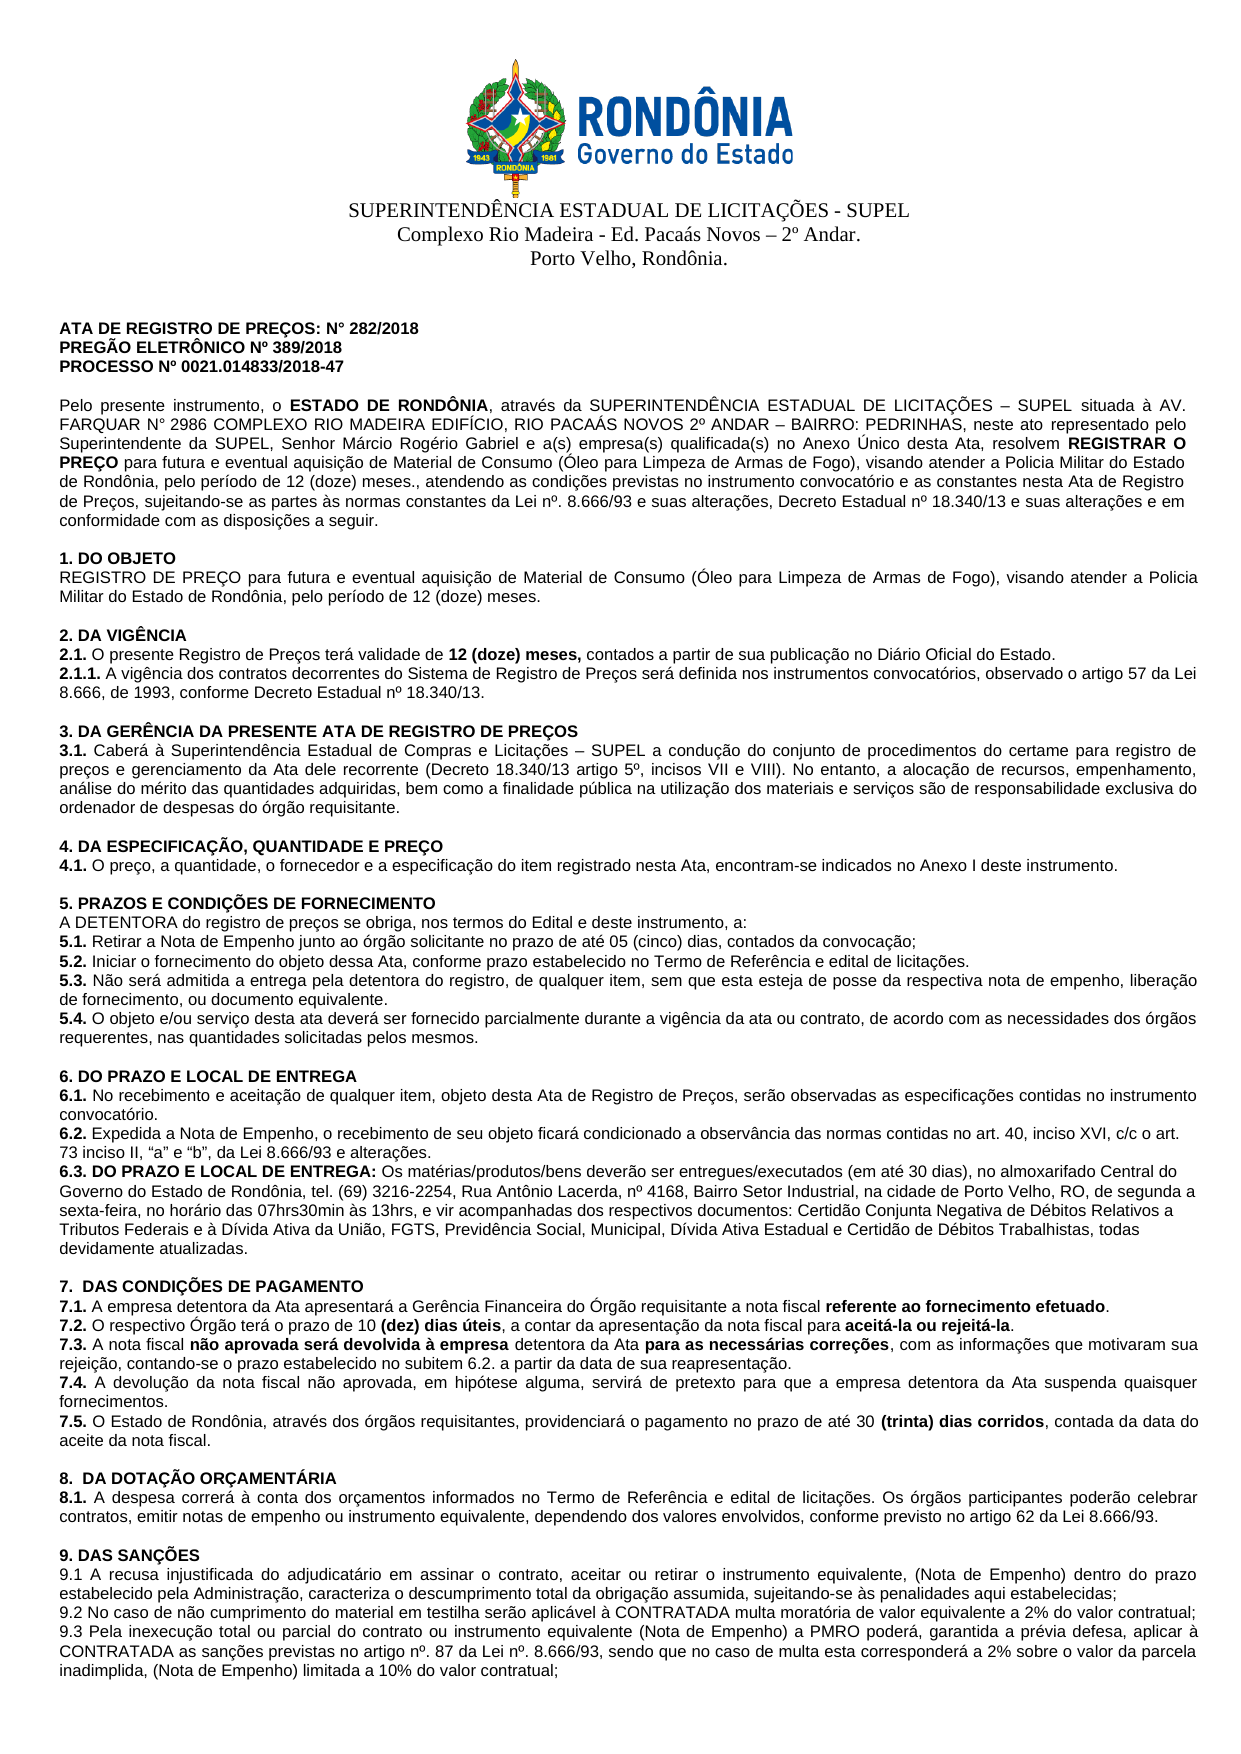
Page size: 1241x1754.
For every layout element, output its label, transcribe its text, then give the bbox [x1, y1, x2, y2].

text Porto Velho, Rondônia. [59, 246, 1199, 270]
text 9.1 A recusa injustificada do adjudicatário em assinar o contrato, aceitar ou retirar o instrumento equivalente, (Nota de Empenho) dentro do prazo estabelecido pela Administração, caracteriza o descumprimento total da obrigação assumida, sujeitando-se às penalidades aqui estabelecidas; [59, 1565, 1199, 1603]
text 5.1. Retirar a Nota de Empenho junto ao órgão solicitante no prazo de até 05 (cinco) dias, contados da convocação; [59, 932, 1199, 951]
text Complexo Rio Madeira - Ed. Pacaás Novos – 2º Andar. [59, 222, 1199, 246]
text 2. DA VIGÊNCIA [59, 626, 1199, 645]
text 3.1. Caberá à Superintendência Estadual de Compras e Licitações – SUPEL a condução do conjunto de procedimentos do certame para registro de preços e gerenciamento da Ata dele recorrente (Decreto 18.340/13 artigo 5º, incisos VII e VIII). No entanto, a alocação de recursos, empenhamento, análise do mérito das quantidades adquiridas, bem como a finalidade pública na utilização dos materiais e serviços são de responsabilidade exclusiva do ordenador de despesas do órgão requisitante. [59, 741, 1199, 817]
text 5. PRAZOS E CONDIÇÕES DE FORNECIMENTO [59, 894, 1199, 913]
text Pelo presente instrumento, o ESTADO DE RONDÔNIA, através da SUPERINTENDÊNCIA ESTADUAL DE LICITAÇÕES – SUPEL situada à AV. FARQUAR N° 2986 COMPLEXO RIO MADEIRA EDIFÍCIO, RIO PACAÁS NOVOS 2º ANDAR – BAIRRO: PEDRINHAS, neste ato representado pelo Superintendente da SUPEL, Senhor Márcio Rogério Gabriel e a(s) empresa(s) qualificada(s) no Anexo Único desta Ata, resolvem REGISTRAR O PREÇO para futura e eventual aquisição de Material de Consumo (Óleo para Limpeza de Armas de Fogo), visando atender a Policia Militar do Estado de Rondônia, pelo período de 12 (doze) meses., atendendo as condições previstas no instrumento convocatório e as constantes nesta Ata de Registro de Preços, sujeitando-se as partes às normas constantes da Lei nº. 8.666/93 e suas alterações, Decreto Estadual nº 18.340/13 e suas alterações e em conformidade com as disposições a seguir. [59, 396, 1186, 530]
text PREGÃO ELETRÔNICO Nº 389/2018 [59, 338, 1199, 357]
text 8. DA DOTAÇÃO ORÇAMENTÁRIA [59, 1469, 1199, 1488]
text 5.4. O objeto e/ou serviço desta ata deverá ser fornecido parcialmente durante a vigência da ata ou contrato, de acordo com as necessidades dos órgãos requerentes, nas quantidades solicitadas pelos mesmos. [59, 1009, 1199, 1047]
list 9. DAS SANÇÕES [59, 1546, 1199, 1565]
text 4.1. O preço, a quantidade, o fornecedor e a especificação do item registrado nesta Ata, encontram-se indicados no Anexo I deste instrumento. [59, 856, 1199, 875]
text 6.1. No recebimento e aceitação de qualquer item, objeto desta Ata de Registro de Preços, serão observadas as especificações contidas no instrumento convocatório. [59, 1086, 1199, 1124]
text 6. DO PRAZO E LOCAL DE ENTREGA [59, 1066, 1199, 1086]
text PROCESSO Nº 0021.014833/2018-47 [59, 357, 1199, 376]
text REGISTRO DE PREÇO para futura e eventual aquisição de Material de Consumo (Óleo para Limpeza de Armas de Fogo), visando atender a Policia Militar do Estado de Rondônia, pelo período de 12 (doze) meses. [59, 568, 1199, 606]
text 9.2 No caso de não cumprimento do material em testilha serão aplicável à CONTRATADA multa moratória de valor equivalente a 2% do valor contratual; 9.3 Pela inexecução total ou parcial do contrato ou instrumento equivalente (Nota de Empenho) a PMRO poderá, garantida a prévia defesa, aplicar à CONTRATADA as sanções previstas no artigo nº. 87 da Lei nº. 8.666/93, sendo que no caso de multa esta corresponderá a 2% sobre o valor da parcela inadimplida, (Nota de Empenho) limitada a 10% do valor contratual; [59, 1603, 1199, 1680]
text 7.2. O respectivo Órgão terá o prazo de 10 (dez) dias úteis, a contar da apresentação da nota fiscal para aceitá-la ou rejeitá-la. [59, 1316, 1199, 1335]
text 2.1.1. A vigência dos contratos decorrentes do Sistema de Registro de Preços será definida nos instrumentos convocatórios, observado o artigo 57 da Lei 8.666, de 1993, conforme Decreto Estadual nº 18.340/13. [59, 664, 1199, 702]
text A DETENTORA do registro de preços se obriga, nos termos do Edital e deste instrumento, a: [59, 913, 1199, 932]
text 2.1. O presente Registro de Preços terá validade de 12 (doze) meses, contados a partir de sua publicação no Diário Oficial do Estado. [59, 645, 1199, 664]
text 5.2. Iniciar o fornecimento do objeto dessa Ata, conforme prazo estabelecido no Termo de Referência e edital de licitações. [59, 951, 1199, 971]
text 6.3. DO PRAZO E LOCAL DE ENTREGA: Os matérias/produtos/bens deverão ser entregues/executados (em até 30 dias), no almoxarifado Central do Governo do Estado de Rondônia, tel. (69) 3216-2254, Rua Antônio Lacerda, nº 4168, Bairro Setor Industrial, na cidade de Porto Velho, RO, de segunda a sexta-feira, no horário das 07hrs30min às 13hrs, e vir acompanhadas dos respectivos documentos: Certidão Conjunta Negativa de Débitos Relativos a Tributos Federais e à Dívida Ativa da União, FGTS, Previdência Social, Municipal, Dívida Ativa Estadual e Certidão de Débitos Trabalhistas, todas devidamente atualizadas. [59, 1162, 1199, 1258]
text 1. DO OBJETO [59, 549, 1199, 568]
text 8.1. A despesa correrá à conta dos orçamentos informados no Termo de Referência e edital de licitações. Os órgãos participantes poderão celebrar contratos, emitir notas de empenho ou instrumento equivalente, dependendo dos valores envolvidos, conforme previsto no artigo 62 da Lei 8.666/93. [59, 1488, 1199, 1526]
text 7. DAS CONDIÇÕES DE PAGAMENTO [59, 1277, 1199, 1296]
text 3. DA GERÊNCIA DA PRESENTE ATA DE REGISTRO DE PREÇOS [59, 721, 1199, 741]
text SUPERINTENDÊNCIA ESTADUAL DE LICITAÇÕES - SUPEL [59, 198, 1199, 222]
text 6.2. Expedida a Nota de Empenho, o recebimento de seu objeto ficará condicionado a observância das normas contidas no art. 40, inciso XVI, c/c o art. 73 inciso II, “a” e “b”, da Lei 8.666/93 e alterações. [59, 1124, 1199, 1162]
text 7.4. A devolução da nota fiscal não aprovada, em hipótese alguma, servirá de pretexto para que a empresa detentora da Ata suspenda quaisquer fornecimentos. [59, 1373, 1199, 1411]
picture [465, 59, 793, 198]
text 4. DA ESPECIFICAÇÃO, QUANTIDADE E PREÇO [59, 836, 1199, 856]
text 5.3. Não será admitida a entrega pela detentora do registro, de qualquer item, sem que esta esteja de posse da respectiva nota de empenho, liberação de fornecimento, ou documento equivalente. [59, 971, 1199, 1009]
text 7.1. A empresa detentora da Ata apresentará a Gerência Financeira do Órgão requisitante a nota fiscal referente ao fornecimento efetuado. [59, 1296, 1199, 1316]
text 7.3. A nota fiscal não aprovada será devolvida à empresa detentora da Ata para as necessárias correções, com as informações que motivaram sua rejeição, contando-se o prazo estabelecido no subitem 6.2. a partir da data de sua reapresentação. [59, 1335, 1199, 1373]
text ATA DE REGISTRO DE PREÇOS: N° 282/2018 [59, 319, 1199, 338]
text 7.5. O Estado de Rondônia, através dos órgãos requisitantes, providenciará o pagamento no prazo de até 30 (trinta) dias corridos, contada da data do aceite da nota fiscal. [59, 1411, 1199, 1450]
